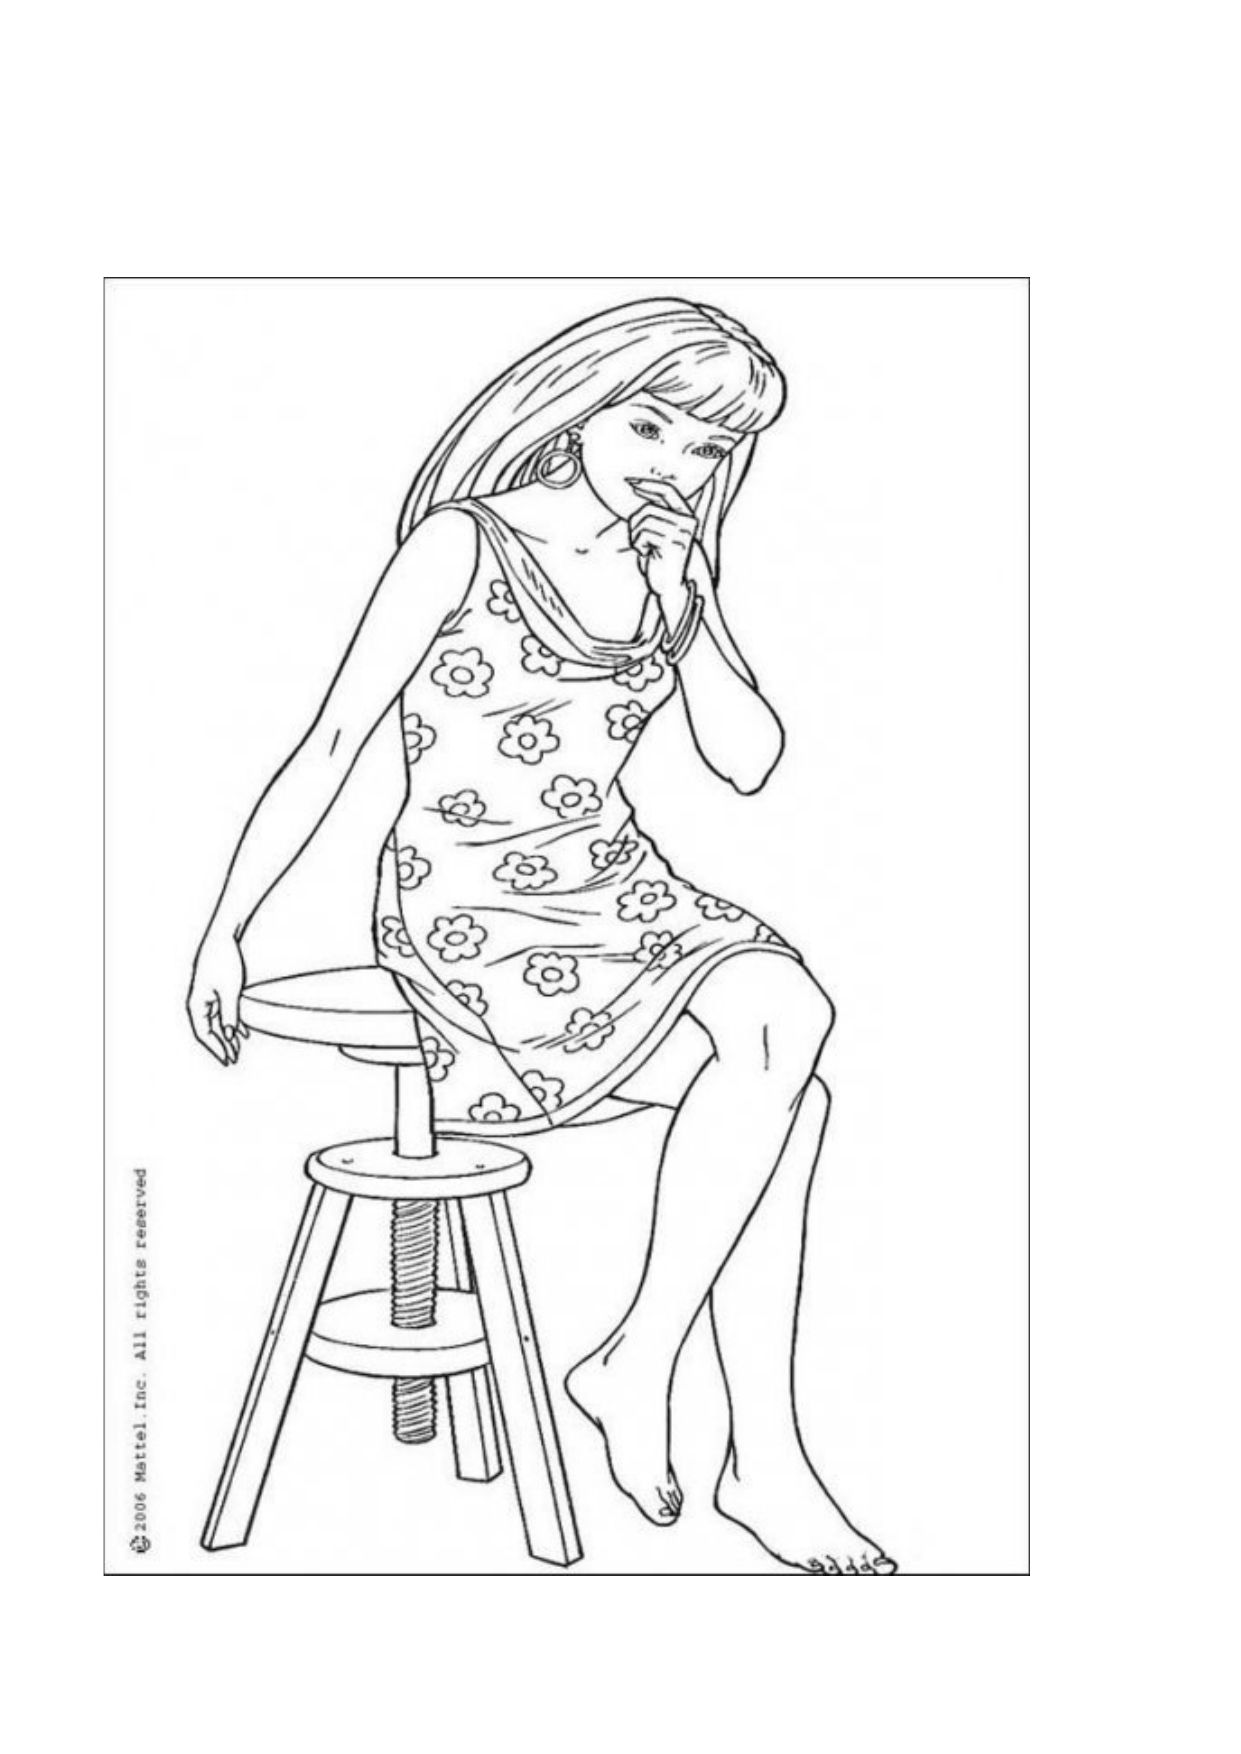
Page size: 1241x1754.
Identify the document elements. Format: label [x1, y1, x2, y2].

picture [103, 277, 1030, 1576]
